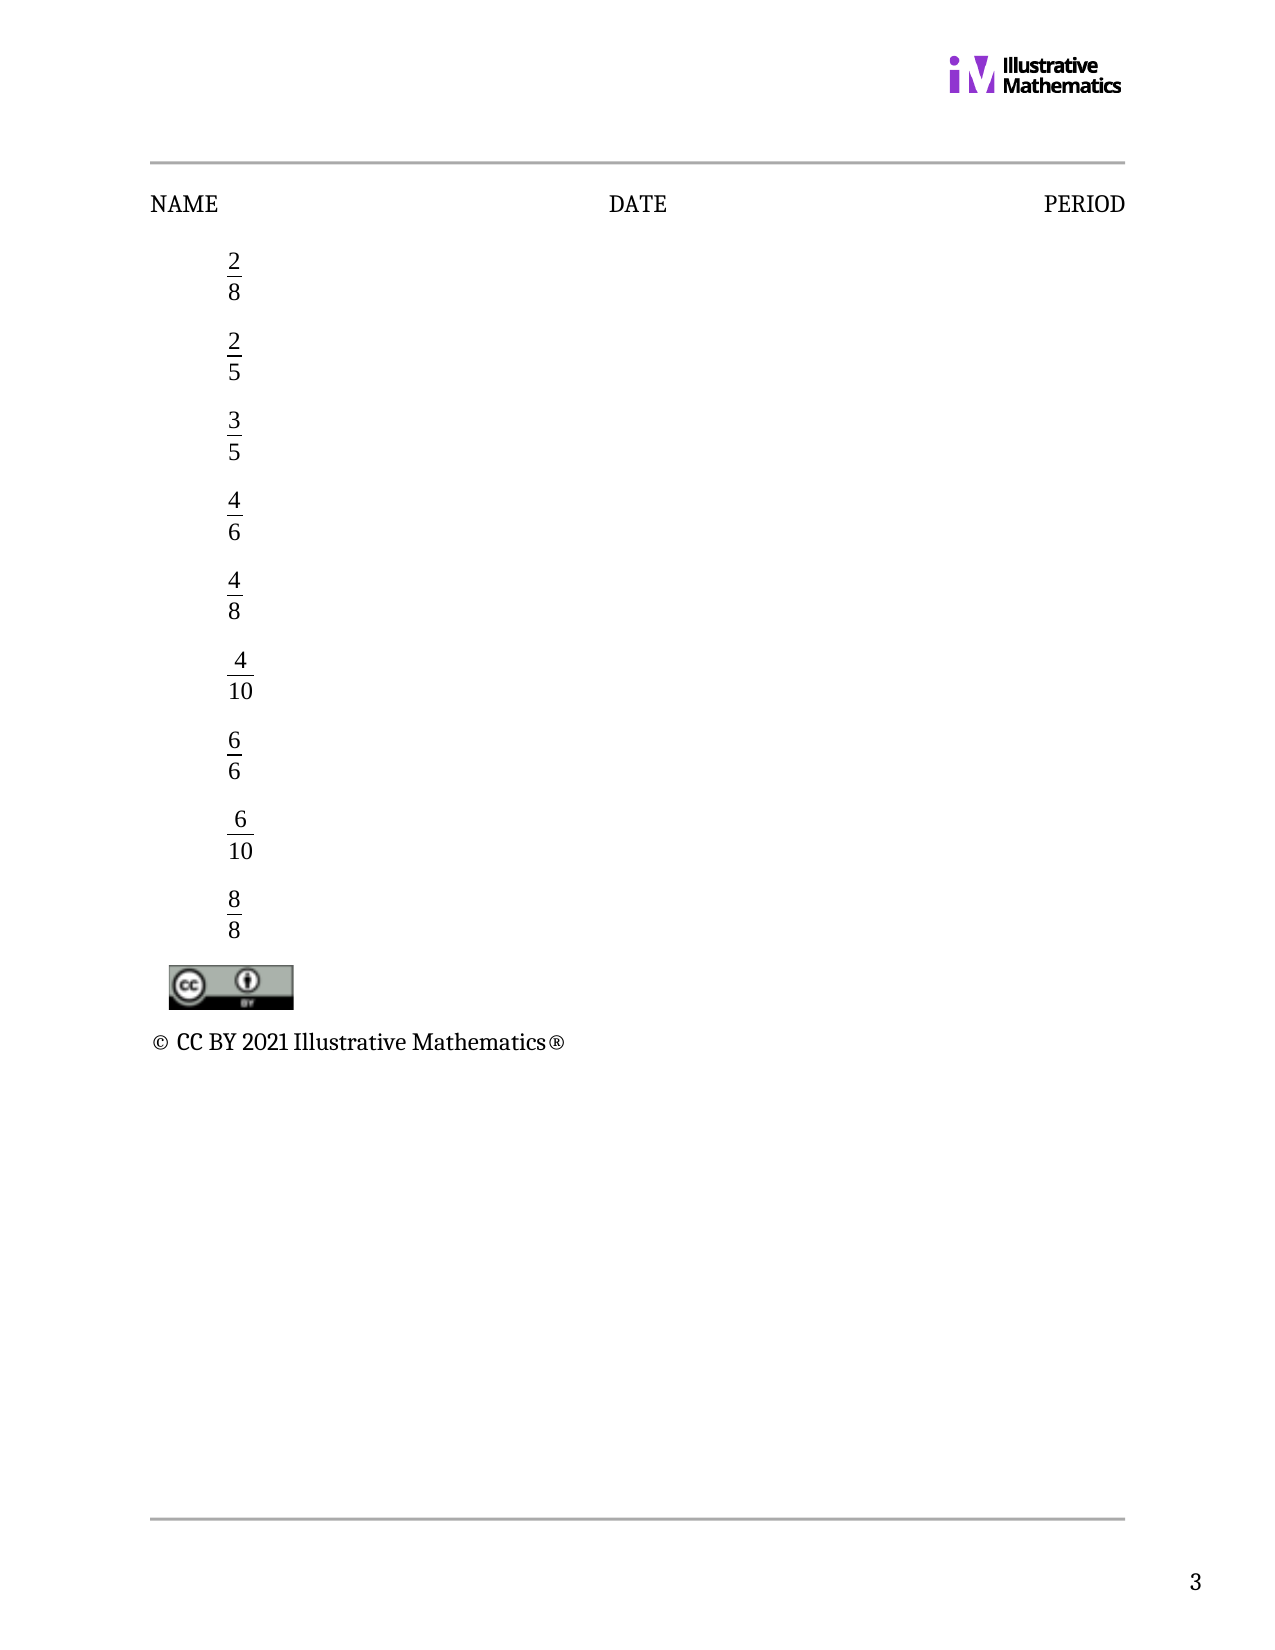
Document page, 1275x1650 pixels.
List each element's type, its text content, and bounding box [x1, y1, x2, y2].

picture [168, 965, 294, 1010]
text © CC BY 2021 Illustrative Mathematics® [150, 1028, 1125, 1057]
picture [949, 55, 1121, 93]
